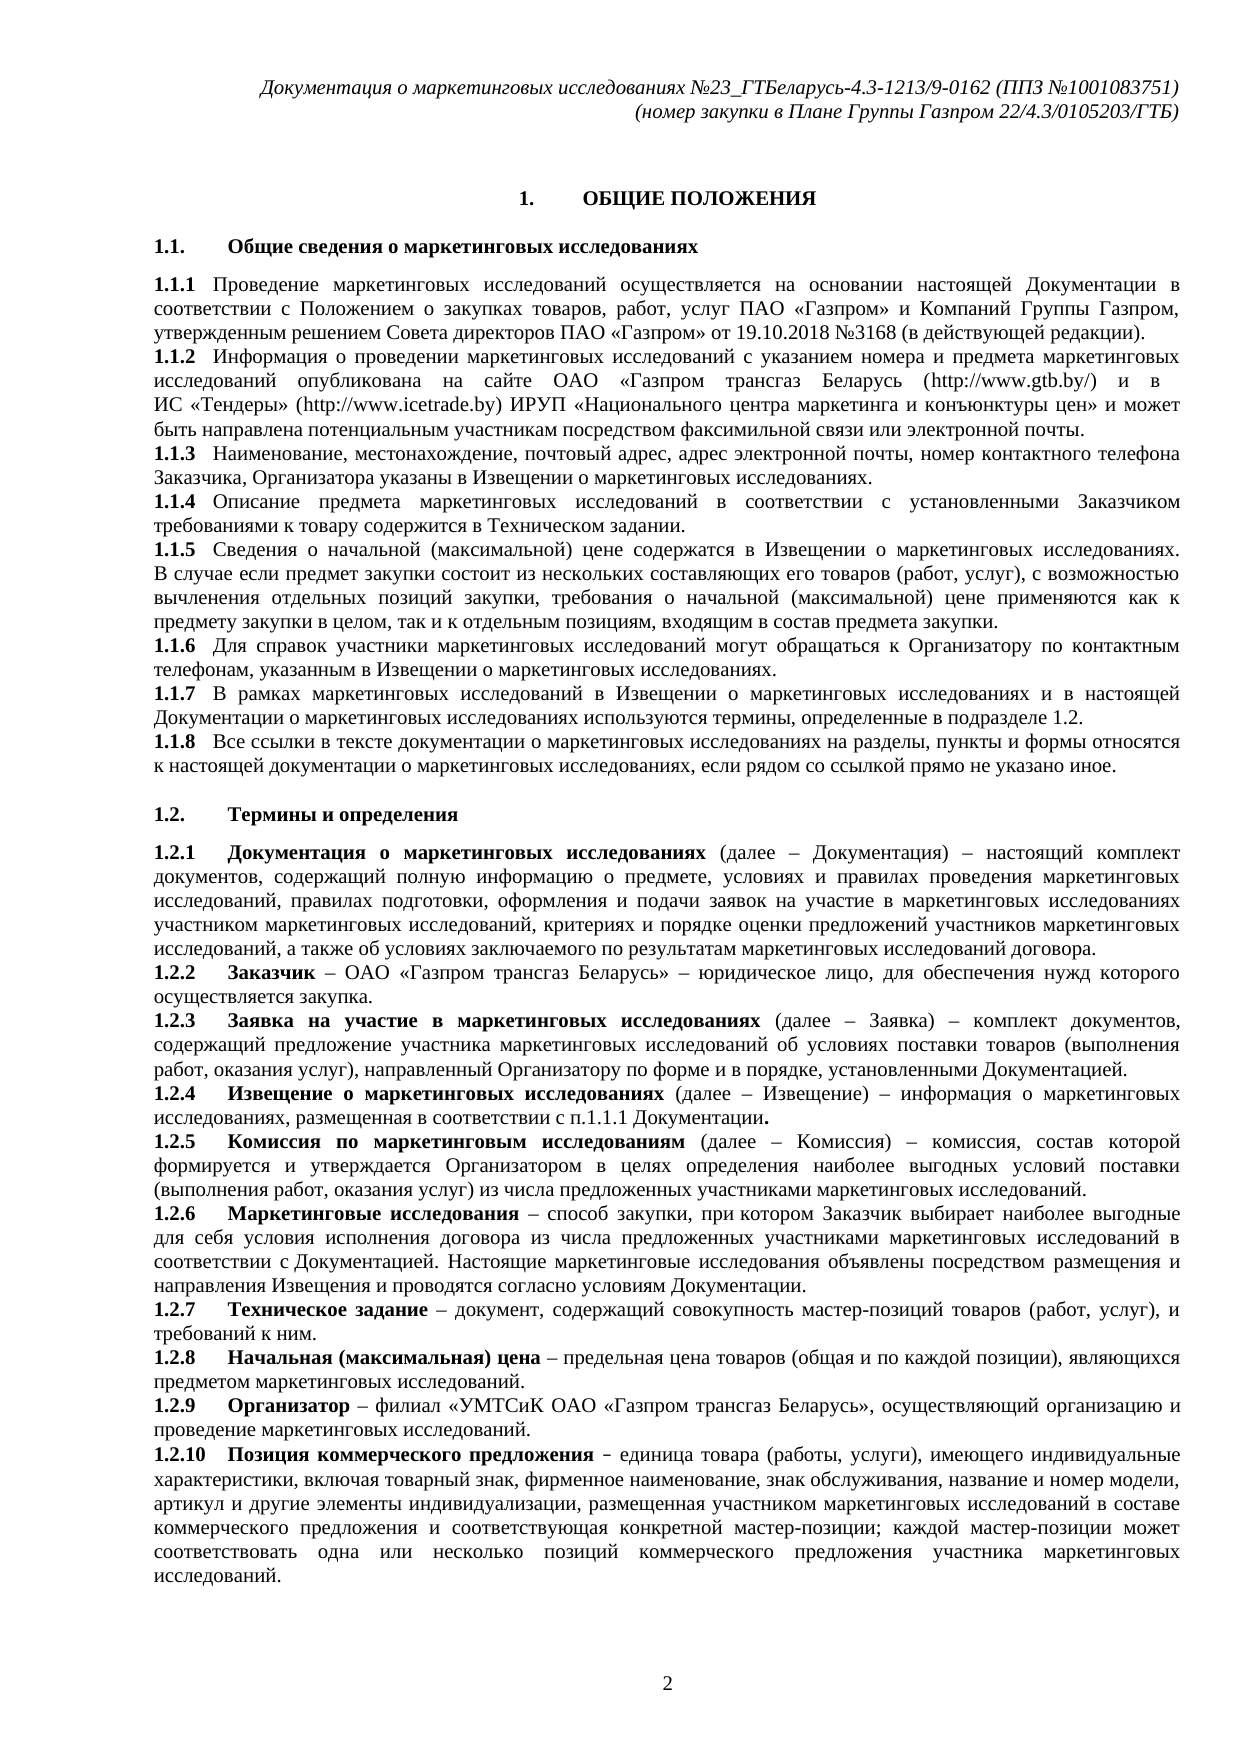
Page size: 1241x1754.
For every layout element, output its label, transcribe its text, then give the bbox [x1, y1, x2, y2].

list Организатор – филиал «УМТСиК ОАО «Газпром трансгаз Беларусь», осуществляющий организацию и проведение маркетинговых исследований. [153, 1393, 1181, 1441]
list В рамках маркетинговых исследований в Извещении о маркетинговых исследованиях и в настоящей Документации о маркетинговых исследованиях используются термины, определенные в подразделе 1.2. [153, 681, 1181, 729]
list Документация о маркетинговых исследованиях (далее – Документация) – настоящий комплект документов, содержащий полную информацию о предмете, условиях и правилах проведения маркетинговых исследований, правилах подготовки, оформления и подачи заявок на участие в маркетинговых исследованиях участником маркетинговых исследований, критериях и порядке оценки предложений участников маркетинговых исследований, а также об условиях заключаемого по результатам маркетинговых исследований договора. [153, 840, 1181, 960]
list Наименование, местонахождение, почтовый адрес, адрес электронной почты, номер контактного телефона Заказчика, Организатора указаны в Извещении о маркетинговых исследованиях. [153, 441, 1181, 489]
list Термины и определения [153, 801, 1181, 826]
list Заявка на участие в маркетинговых исследованиях (далее – Заявка) – комплект документов, содержащий предложение участника маркетинговых исследований об условиях поставки товаров (выполнения работ, оказания услуг), направленный Организатору по форме и в порядке, установленными Документацией. [153, 1008, 1181, 1081]
list Начальная (максимальная) цена – предельная цена товаров (общая и по каждой позиции), являющихся предметом маркетинговых исследований. [153, 1345, 1181, 1393]
list Для справок участники маркетинговых исследований могут обращаться к Организатору по контактным телефонам, указанным в Извещении о маркетинговых исследованиях. [153, 633, 1181, 681]
list Общие сведения о маркетинговых исследованиях [153, 234, 1181, 258]
list Описание предмета маркетинговых исследований в соответствии с установленными Заказчиком требованиями к товару содержится в Техническом задании. [153, 489, 1181, 537]
list Позиция коммерческого предложения – единица товара (работы, услуги), имеющего индивидуальные характеристики, включая товарный знак, фирменное наименование, знак обслуживания, название и номер модели, артикул и другие элементы индивидуализации, размещенная участником маркетинговых исследований в составе коммерческого предложения и соответствующая конкретной мастер-позиции; каждой мастер-позиции может соответствовать одна или несколько позиций коммерческого предложения участника маркетинговых исследований. [153, 1441, 1181, 1587]
list Все ссылки в тексте документации о маркетинговых исследованиях на разделы, пункты и формы относятся к настоящей документации о маркетинговых исследованиях, если рядом со ссылкой прямо не указано иное. [153, 729, 1181, 777]
list ОБЩИЕ ПОЛОЖЕНИЯ [153, 186, 1181, 209]
list Извещение о маркетинговых исследованиях (далее – Извещение) – информация о маркетинговых исследованиях, размещенная в соответствии с п.1.1.1 Документации. [153, 1081, 1181, 1129]
list Сведения о начальной (максимальной) цене содержатся в Извещении о маркетинговых исследованиях. В случае если предмет закупки состоит из нескольких составляющих его товаров (работ, услуг), с возможностью вычленения отдельных позиций закупки, требования о начальной (максимальной) цене применяются как к предмету закупки в целом, так и к отдельным позициям, входящим в состав предмета закупки. [153, 537, 1181, 633]
list Заказчик – ОАО «Газпром трансгаз Беларусь» – юридическое лицо, для обеспечения нужд которого осуществляется закупка. [153, 960, 1181, 1008]
list Информация о проведении маркетинговых исследований с указанием номера и предмета маркетинговых исследований опубликована на сайте ОАО «Газпром трансгаз Беларусь (http://www.gtb.by/) и в ИС «Тендеры» (http://www.icetrade.by) ИРУП «Национального центра маркетинга и конъюнктуры цен» и может быть направлена потенциальным участникам посредством факсимильной связи или электронной почты. [153, 344, 1181, 441]
list Маркетинговые исследования – способ закупки, при котором Заказчик выбирает наиболее выгодные для себя условия исполнения договора из числа предложенных участниками маркетинговых исследований в соответствии с Документацией. Настоящие маркетинговые исследования объявлены посредством размещения и направления Извещения и проводятся согласно условиям Документации. [153, 1201, 1181, 1297]
list Техническое задание – документ, содержащий совокупность мастер-позиций товаров (работ, услуг), и требований к ним. [153, 1297, 1181, 1345]
list Проведение маркетинговых исследований осуществляется на основании настоящей Документации в соответствии с Положением о закупках товаров, работ, услуг ПАО «Газпром» и Компаний Группы Газпром, утвержденным решением Совета директоров ПАО «Газпром» от 19.10.2018 №3168 (в действующей редакции). [153, 272, 1181, 344]
list Комиссия по маркетинговым исследованиям (далее – Комиссия) – комиссия, состав которой формируется и утверждается Организатором в целях определения наиболее выгодных условий поставки (выполнения работ, оказания услуг) из числа предложенных участниками маркетинговых исследований. [153, 1129, 1181, 1201]
